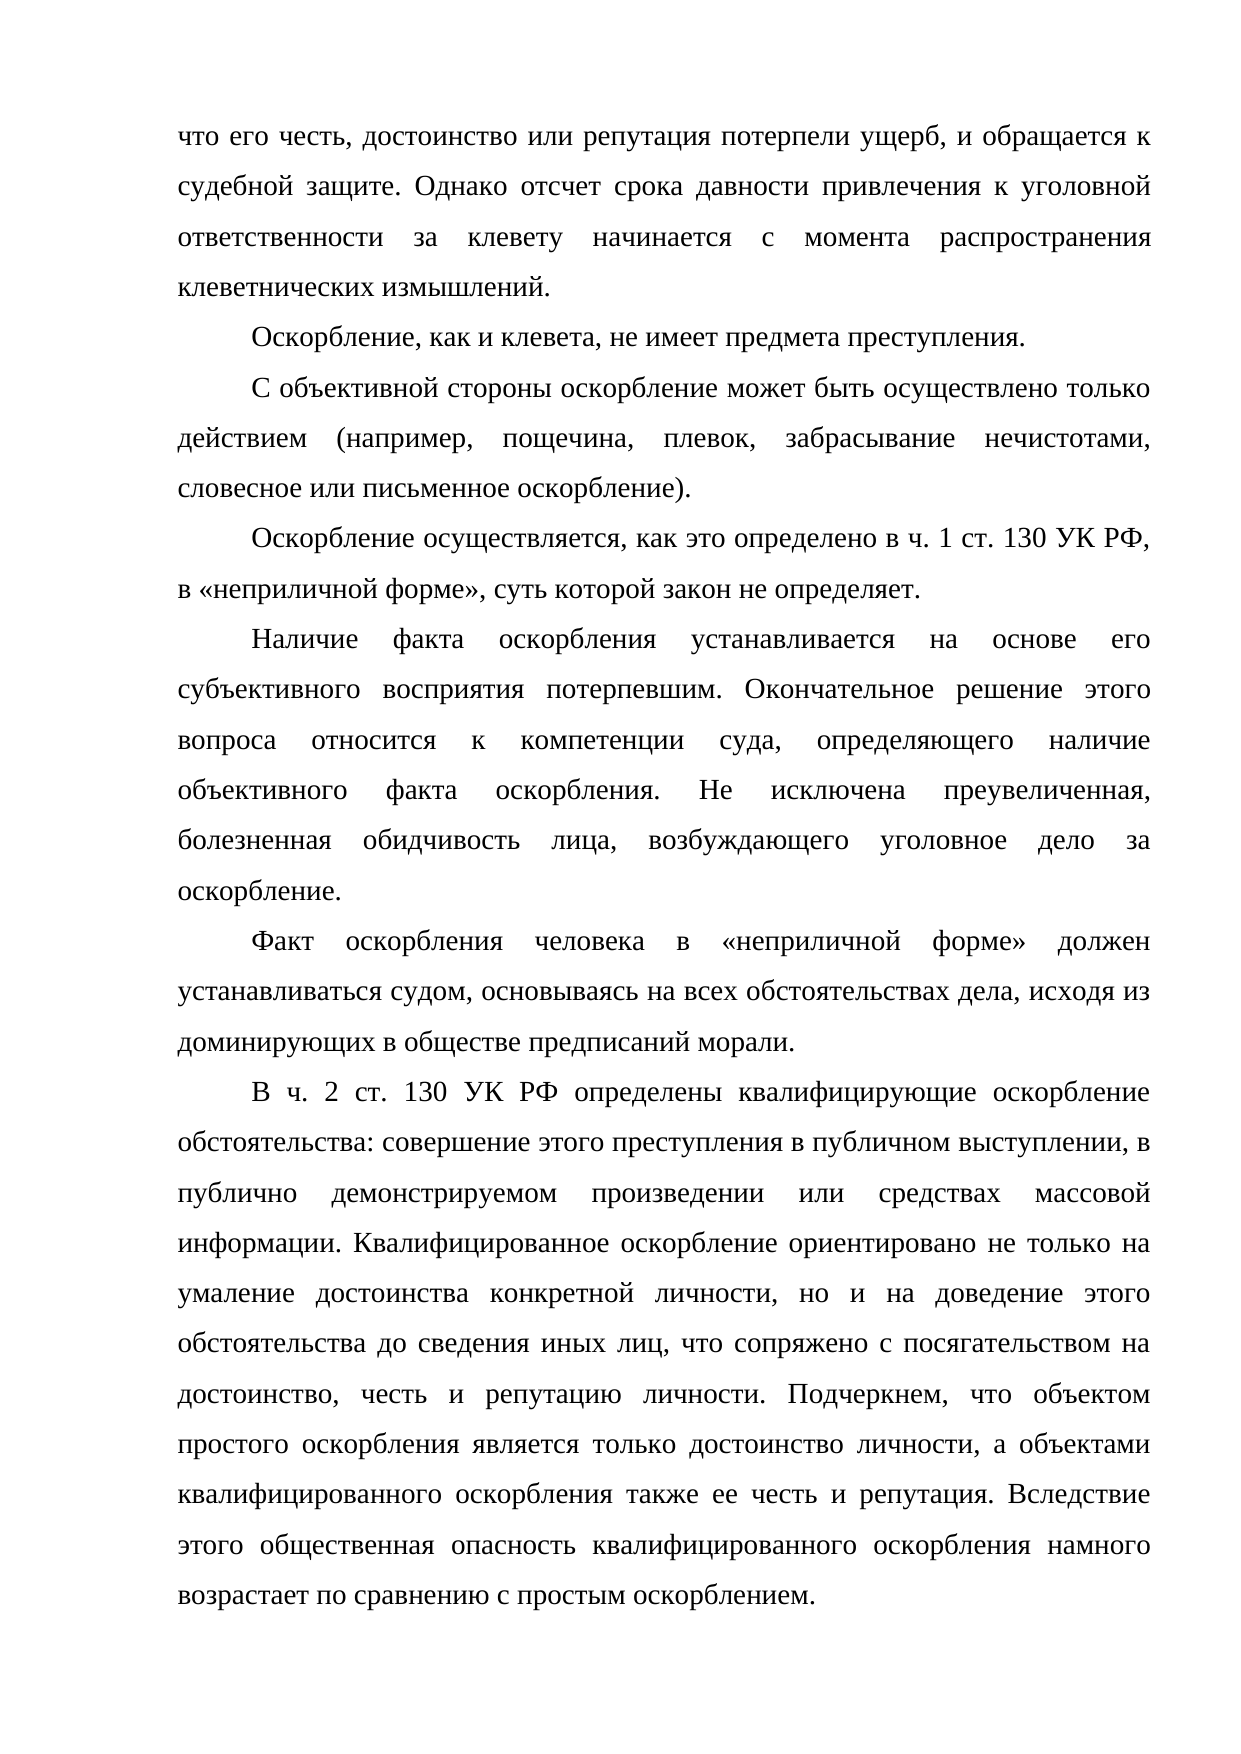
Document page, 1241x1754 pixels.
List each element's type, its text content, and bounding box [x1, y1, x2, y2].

text В ч. 2 ст. 130 УК РФ определены квалифицирующие оскорбление обстоятельства: совершение этого преступления в публичном выступлении, в публично демонстрируемом произведении или средствах массовой информации. Квалифицированное оскорбление ориентировано не только на умаление достоинства конкретной личности, но и на доведение этого обстоятельства до сведения иных лиц, что сопряжено с посягательством на достоинство, честь и репутацию личности. Подчеркнем, что объектом простого оскорбления является только достоинство личности, а объектами квалифицированного оскорбления также ее честь и репутация. Вследствие этого общественная опасность квалифицированного оскорбления намного возрастает по сравнению с простым оскорблением. [177, 1074, 1152, 1611]
text Оскорбление, как и клевета, не имеет предмета преступления. [177, 319, 1152, 353]
text Факт оскорбления человека в «неприличной форме» должен устанавливаться судом, основываясь на всех обстоятельствах дела, исходя из доминирующих в обществе предписаний морали. [177, 923, 1152, 1057]
text Оскорбление осуществляется, как это определено в ч. 1 ст. 130 УК РФ, в «неприличной форме», суть которой закон не определяет. [177, 521, 1152, 604]
text Наличие факта оскорбления устанавливается на основе его субъективного восприятия потерпевшим. Окончательное решение этого вопроса относится к компетенции суда, определяющего наличие объективного факта оскорбления. Не исключена преувеличенная, болезненная обидчивость лица, возбуждающего уголовное дело за оскорбление. [177, 621, 1152, 906]
text С объективной стороны оскорбление может быть осуществлено только действием (например, пощечина, плевок, забрасывание нечистотами, словесное или письменное оскорбление). [177, 370, 1152, 504]
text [177, 118, 1152, 303]
